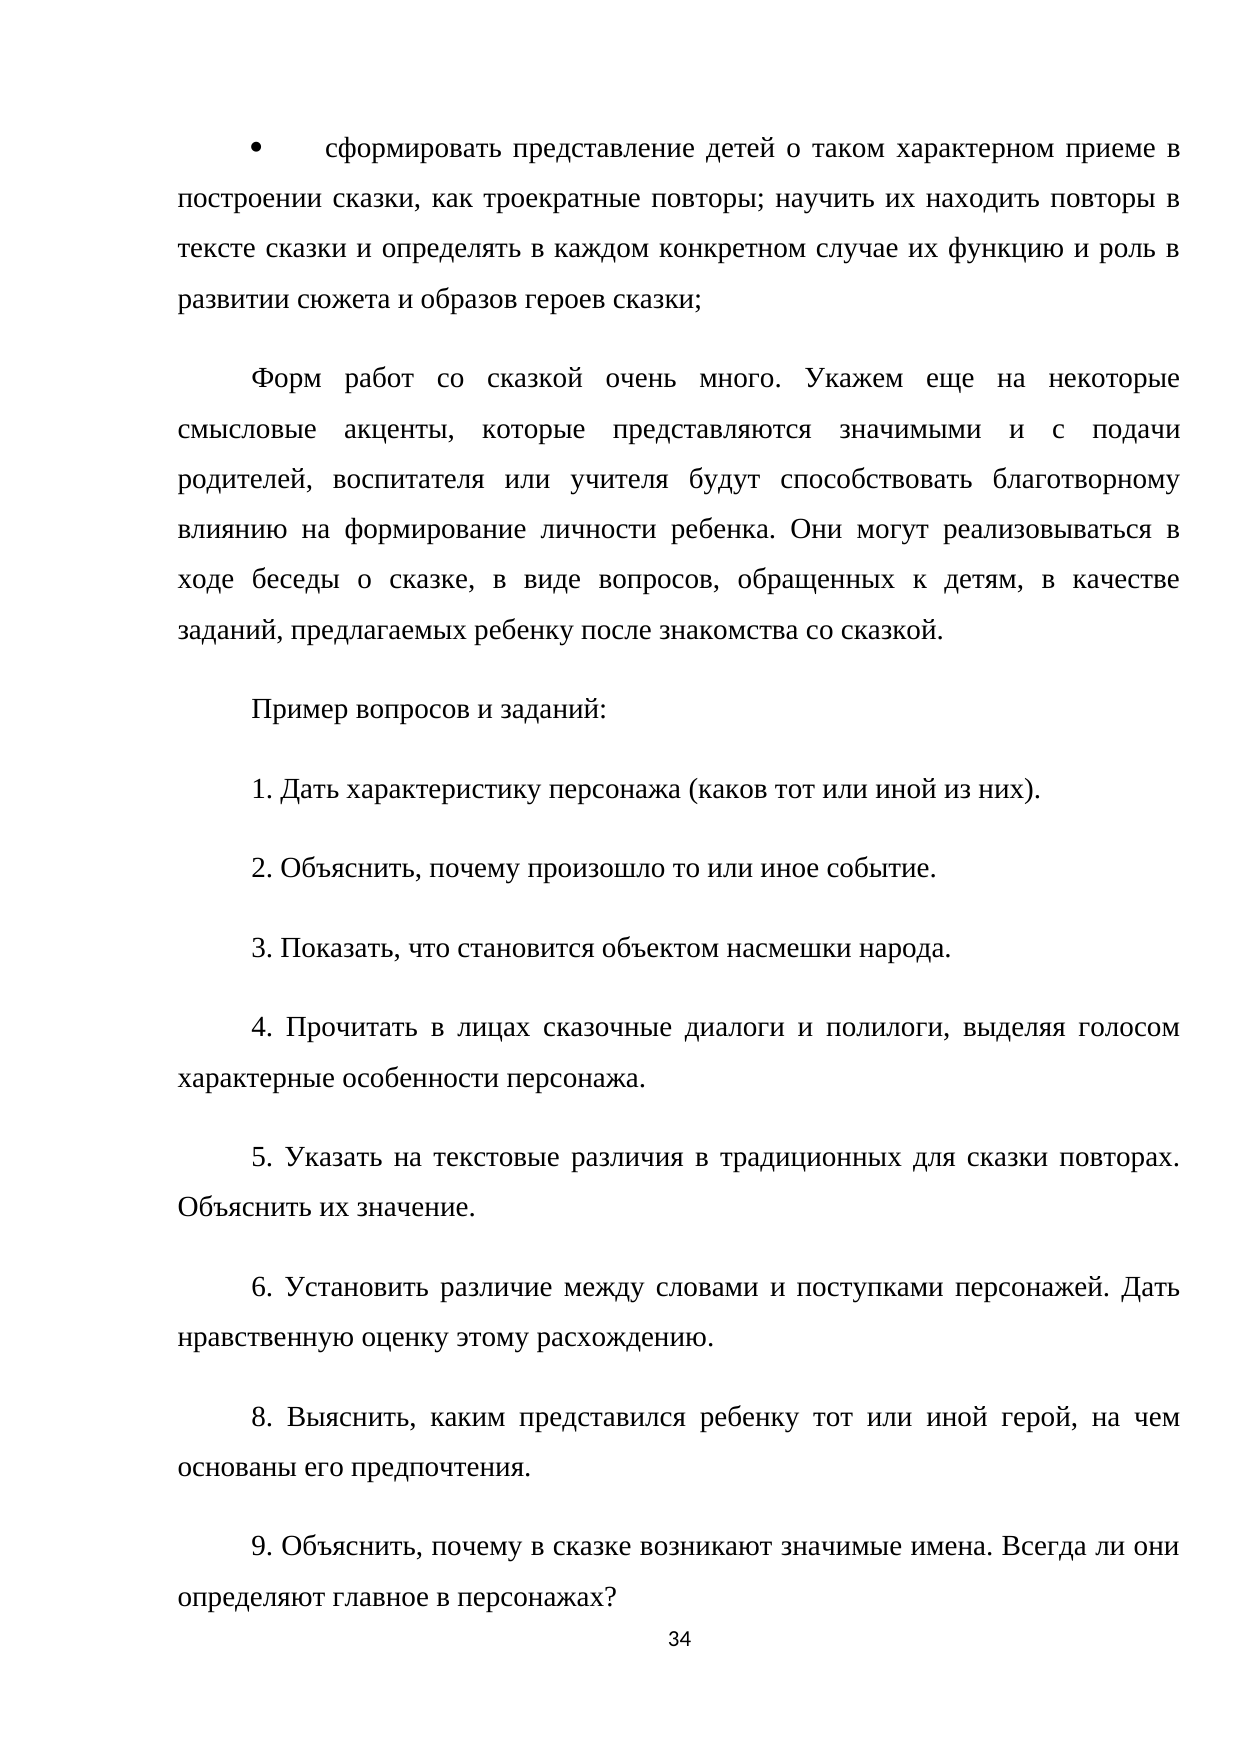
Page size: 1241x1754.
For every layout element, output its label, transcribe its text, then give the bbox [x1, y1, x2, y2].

text 5. Указать на текстовые различия в традиционных для сказки повторах. Объяснить их значение. [177, 1139, 1181, 1223]
text Форм работ со сказкой очень много. Укажем еще на некоторые смысловые акценты, которые представляются значимыми и с подачи родителей, воспитателя или учителя будут способствовать благотворному влиянию на формирование личности ребенка. Они могут реализовываться в ходе беседы о сказке, в виде вопросов, обращенных к детям, в качестве заданий, предлагаемых ребенку после знакомства со сказкой. [177, 360, 1181, 646]
text 9. Объяснить, почему в сказке возникают значимые имена. Всегда ли они определяют главное в персонажах? [177, 1528, 1181, 1612]
text 8. Выяснить, каким представился ребенку тот или иной герой, на чем основаны его предпочтения. [177, 1399, 1181, 1483]
list сформировать представление детей о таком характерном приеме в построении сказки, как троекратные повторы; научить их находить повторы в тексте сказки и определять в каждом конкретном случае их функцию и роль в развитии сюжета и образов героев сказки; [177, 130, 1181, 314]
text 1. Дать характеристику персонажа (каков тот или иной из них). [177, 771, 1181, 804]
text 6. Установить различие между словами и поступками персонажей. Дать нравственную оценку этому расхождению. [177, 1269, 1181, 1353]
text 4. Прочитать в лицах сказочные диалоги и полилоги, выделяя голосом характерные особенности персонажа. [177, 1009, 1181, 1093]
text 3. Показать, что становится объектом насмешки народа. [177, 930, 1181, 963]
text Пример вопросов и заданий: [177, 691, 1181, 725]
text 2. Объяснить, почему произошло то или иное событие. [177, 850, 1181, 884]
